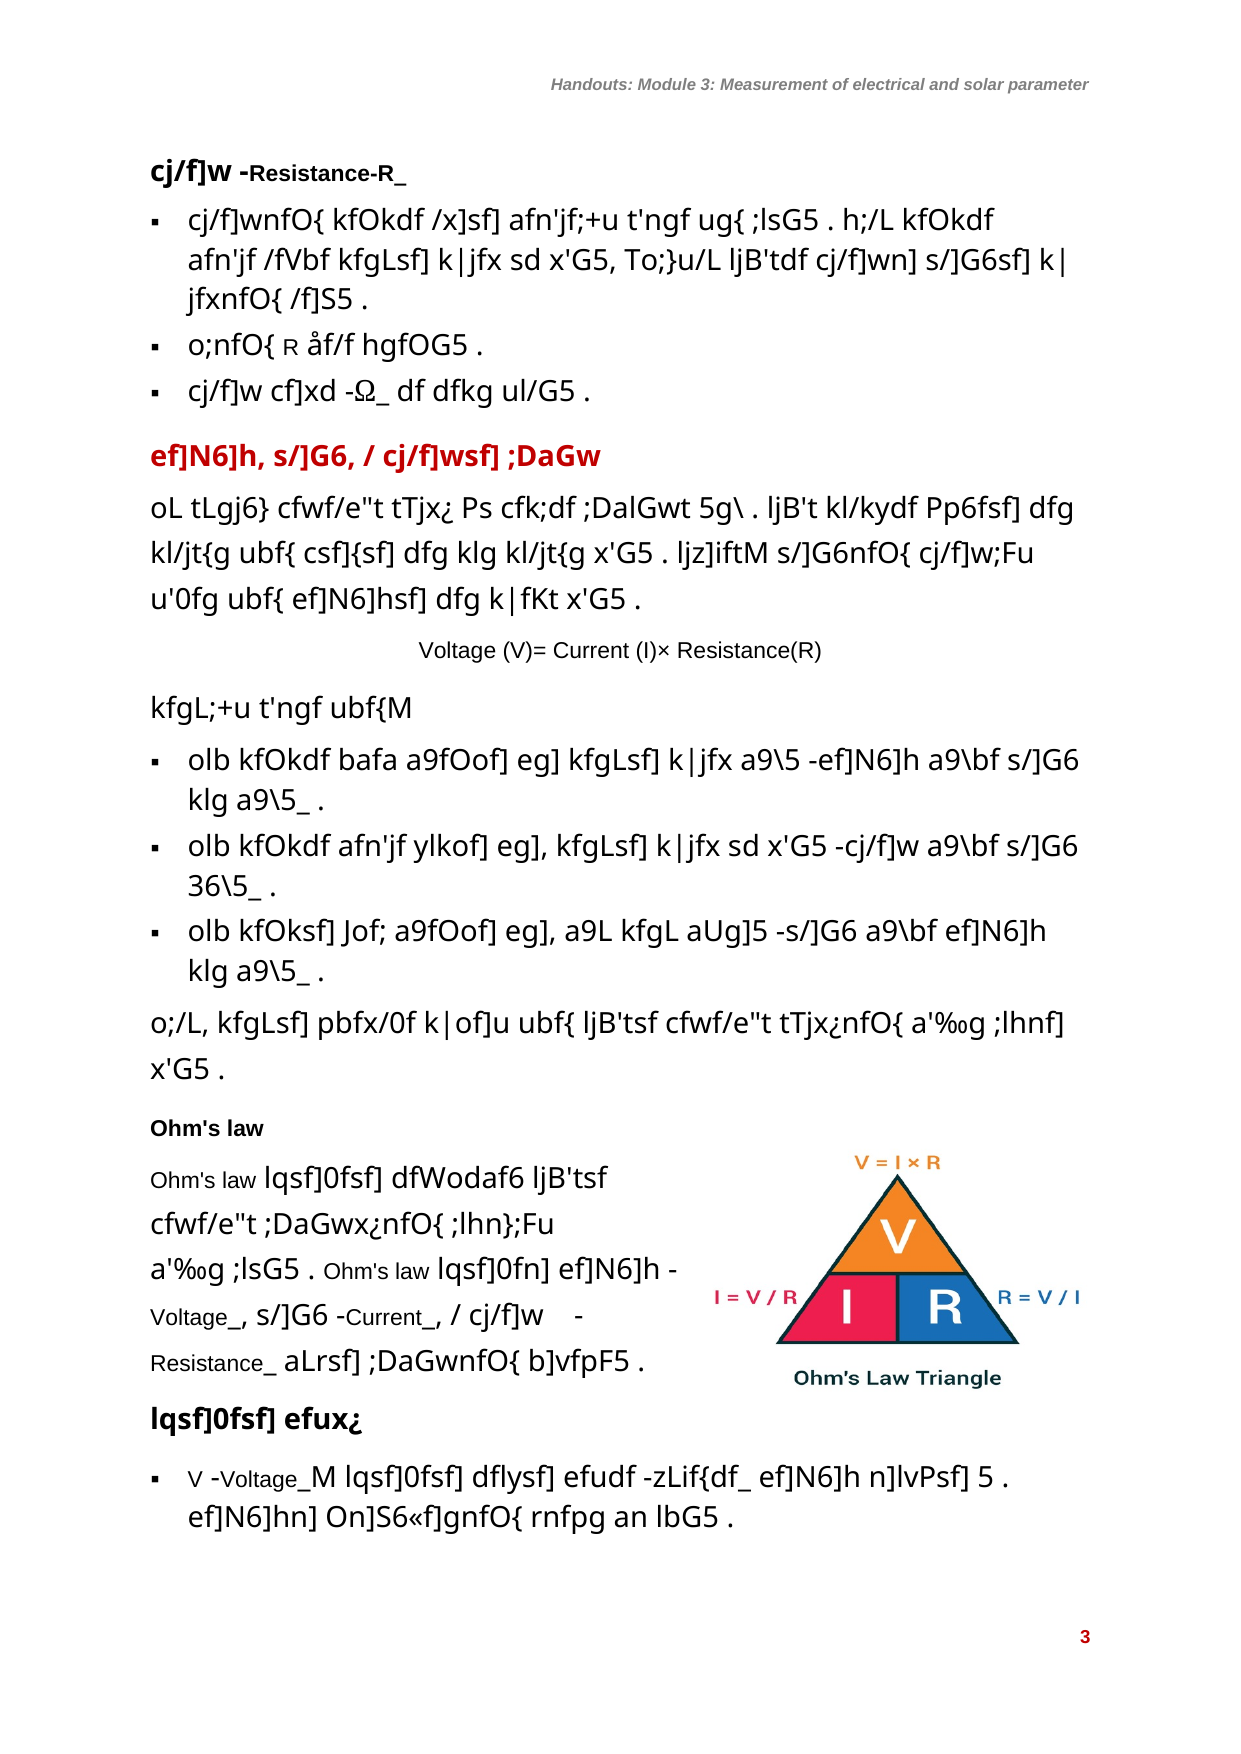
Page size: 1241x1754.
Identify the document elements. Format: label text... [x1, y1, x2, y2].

text o;/L, kfgLsf] pbfx/0f k|of]u ubf{ ljB'tsf cfwf/e"t tTjx¿nfO{ a'‰g ;lhnf] x'G5 . [150, 1003, 1090, 1088]
text oL tLgj6} cfwf/e"t tTjx¿ Ps cfk;df ;DalGwt 5g\ . ljB't kl/kydf Pp6fsf] dfg kl/jt{g ubf{ csf]{sf] dfg klg kl/jt{g x'G5 . ljz]iftM s/]G6nfO{ cj/f]w;Fu u'0fg ubf{ ef]N6]hsf] dfg k|fKt x'G5 . [150, 487, 1090, 618]
list cj/f]w cf]xd -Ω_ df dfkg ul/G5 . [150, 370, 1090, 410]
list V -Voltage_M lqsf]0fsf] dflysf] efudf -zLif{df_ ef]N6]h n]lvPsf] 5 . ef]N6]hn] On]S6«f]gnfO{ rnfpg an lbG5 . [150, 1456, 1090, 1536]
subtitle Ohm's law [150, 1115, 1090, 1141]
text cj/f]w -Resistance-R_ [150, 150, 1090, 190]
list olb kfOksf] Jof; a9fOof] eg], a9L kfgL aUg]5 -s/]G6 a9\bf ef]N6]h klg a9\5_ . [150, 911, 1090, 990]
text Ohm's law lqsf]0fsf] dfWodaf6 ljB'tsf cfwf/e"t ;DaGwx¿nfO{ ;lhn};Fu a'‰g ;lsG5 . Ohm's law lqsf]0fn] ef]N6]h -Voltage_, s/]G6 -Current_, / cj/f]w -Resistance_ aLrsf] ;DaGwnfO{ b]vfpF5 . [150, 1157, 702, 1379]
subtitle Voltage (V)= Current (I)× Resistance(R) [150, 637, 1090, 663]
text lqsf]0fsf] efux¿ [150, 1398, 1090, 1438]
subtitle ef]N6]h, s/]G6, / cj/f]wsf] ;DaGw [150, 435, 1090, 475]
list olb kfOkdf afn'jf ylkof] eg], kfgLsf] k|jfx sd x'G5 -cj/f]w a9\bf s/]G6 36\5_ . [150, 825, 1090, 904]
text kfgL;+u t'ngf ubf{M [150, 688, 1090, 727]
list o;nfO{ R åf/f hgfOG5 . [150, 324, 1090, 364]
picture [702, 1116, 1089, 1425]
list cj/f]wnfO{ kfOkdf /x]sf] afn'jf;+u t'ngf ug{ ;lsG5 . h;/L kfOkdf afn'jf /fVbf kfgLsf] k|jfx sd x'G5, To;}u/L ljB'tdf cj/f]wn] s/]G6sf] k|jfxnfO{ /f]S5 . [150, 199, 1090, 318]
list olb kfOkdf bafa a9fOof] eg] kfgLsf] k|jfx a9\5 -ef]N6]h a9\bf s/]G6 klg a9\5_ . [150, 739, 1090, 819]
